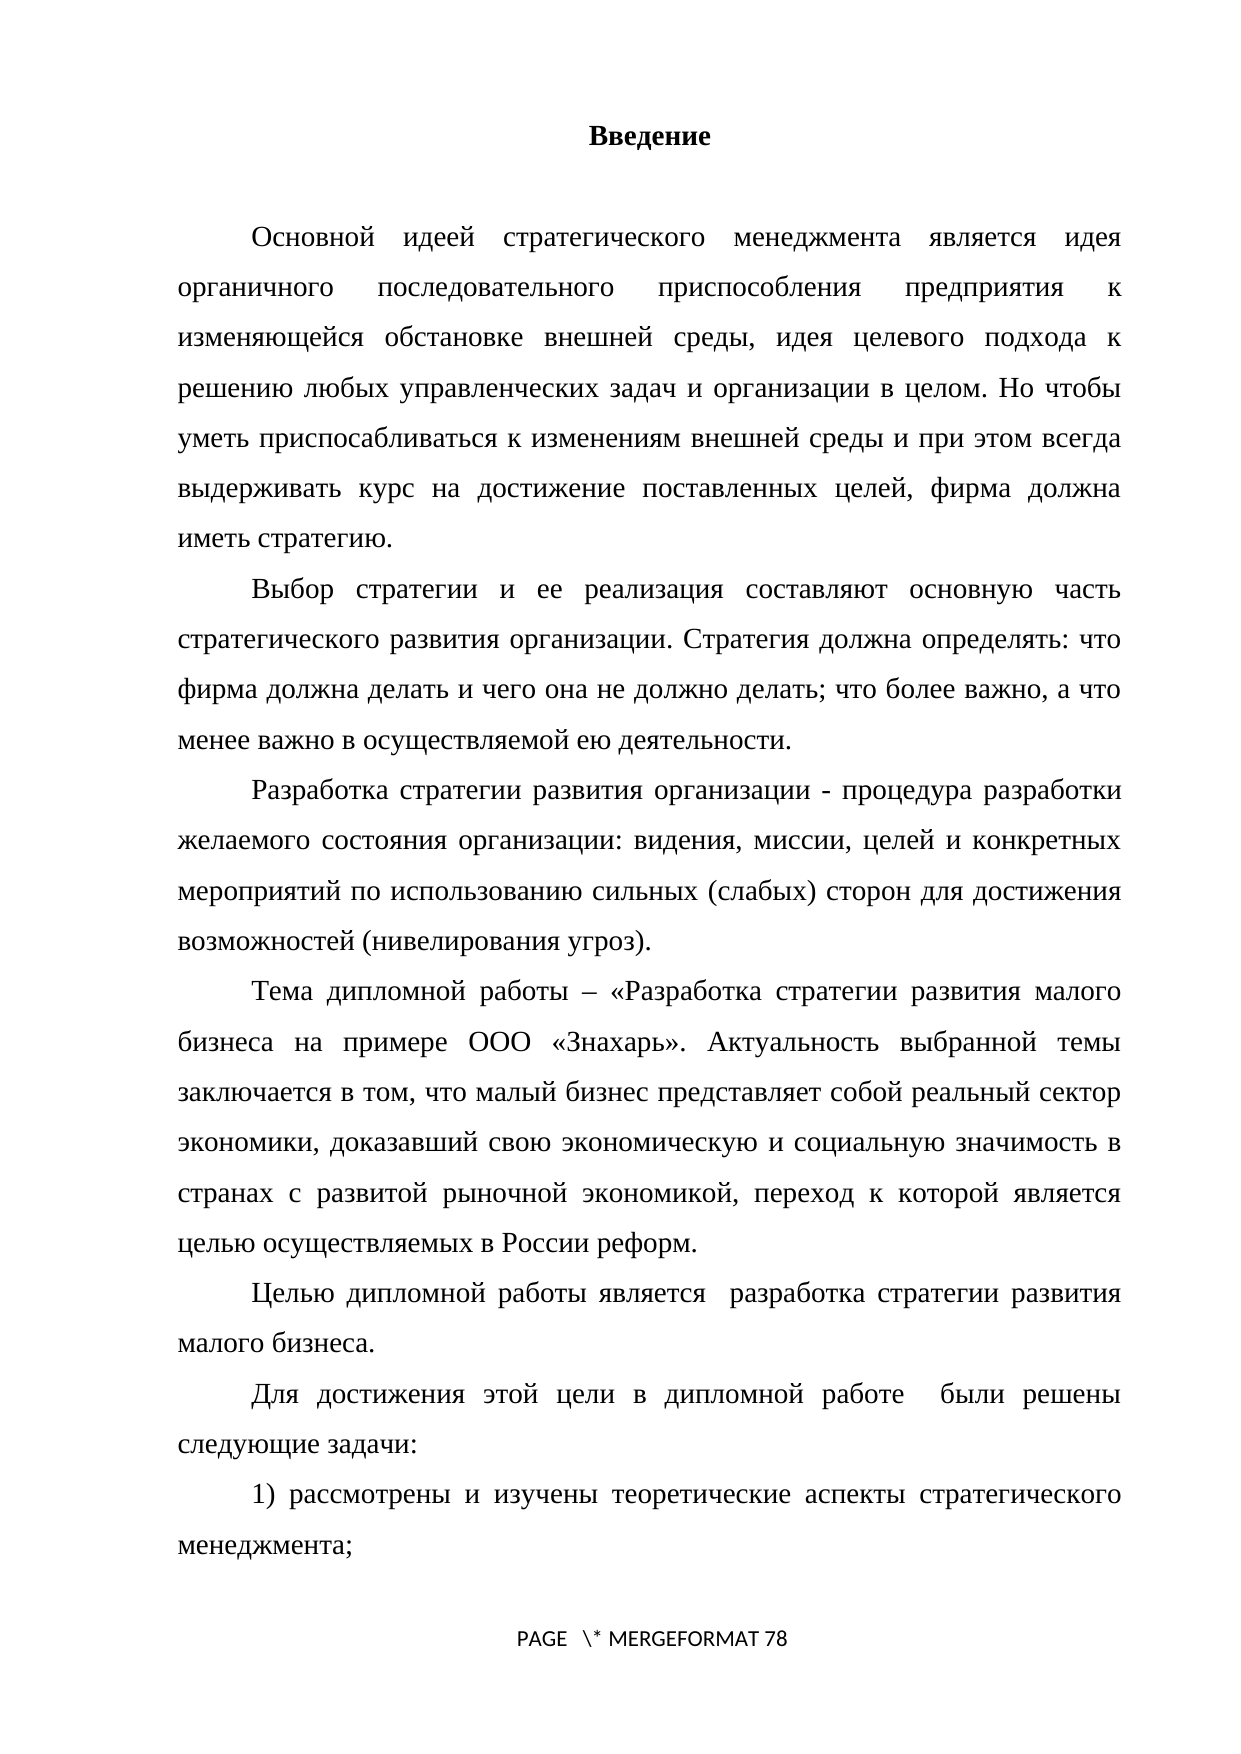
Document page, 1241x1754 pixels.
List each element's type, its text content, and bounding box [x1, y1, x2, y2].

text Выбор стратегии и ее реализация составляют основную часть стратегического развития организации. Стратегия должна определять: что фирма должна делать и чего она не должно делать; что более важно, а что менее важно в осуществляемой ею деятельности. [177, 571, 1122, 755]
text 1) рассмотрены и изучены теоретические аспекты стратегического менеджмента; [177, 1477, 1122, 1560]
text Для достижения этой цели в дипломной работе были решены следующие задачи: [177, 1376, 1122, 1460]
text Разработка стратегии развития организации - процедура разработки желаемого состояния организации: видения, миссии, целей и конкретных мероприятий по использованию сильных (слабых) сторон для достижения возможностей (нивелирования угроз). [177, 772, 1122, 957]
text Тема дипломной работы – «Разработка стратегии развития малого бизнеса на примере ООО «Знахарь». Актуальность выбранной темы заключается в том, что малый бизнес представляет собой реальный сектор экономики, доказавший свою экономическую и социальную значимость в странах с развитой рыночной экономикой, переход к которой является целью осуществляемых в России реформ. [177, 973, 1122, 1258]
text Основной идеей стратегического менеджмента является идея органичного последовательного приспособления предприятия к изменяющейся обстановке внешней среды, идея целевого подхода к решению любых управленческих задач и организации в целом. Но чтобы уметь приспосабливаться к изменениям внешней среды и при этом всегда выдерживать курс на достижение поставленных целей, фирма должна иметь стратегию. [177, 219, 1122, 554]
text Целью дипломной работы является разработка стратегии развития малого бизнеса. [177, 1275, 1122, 1359]
subtitle Введение [177, 118, 1122, 152]
